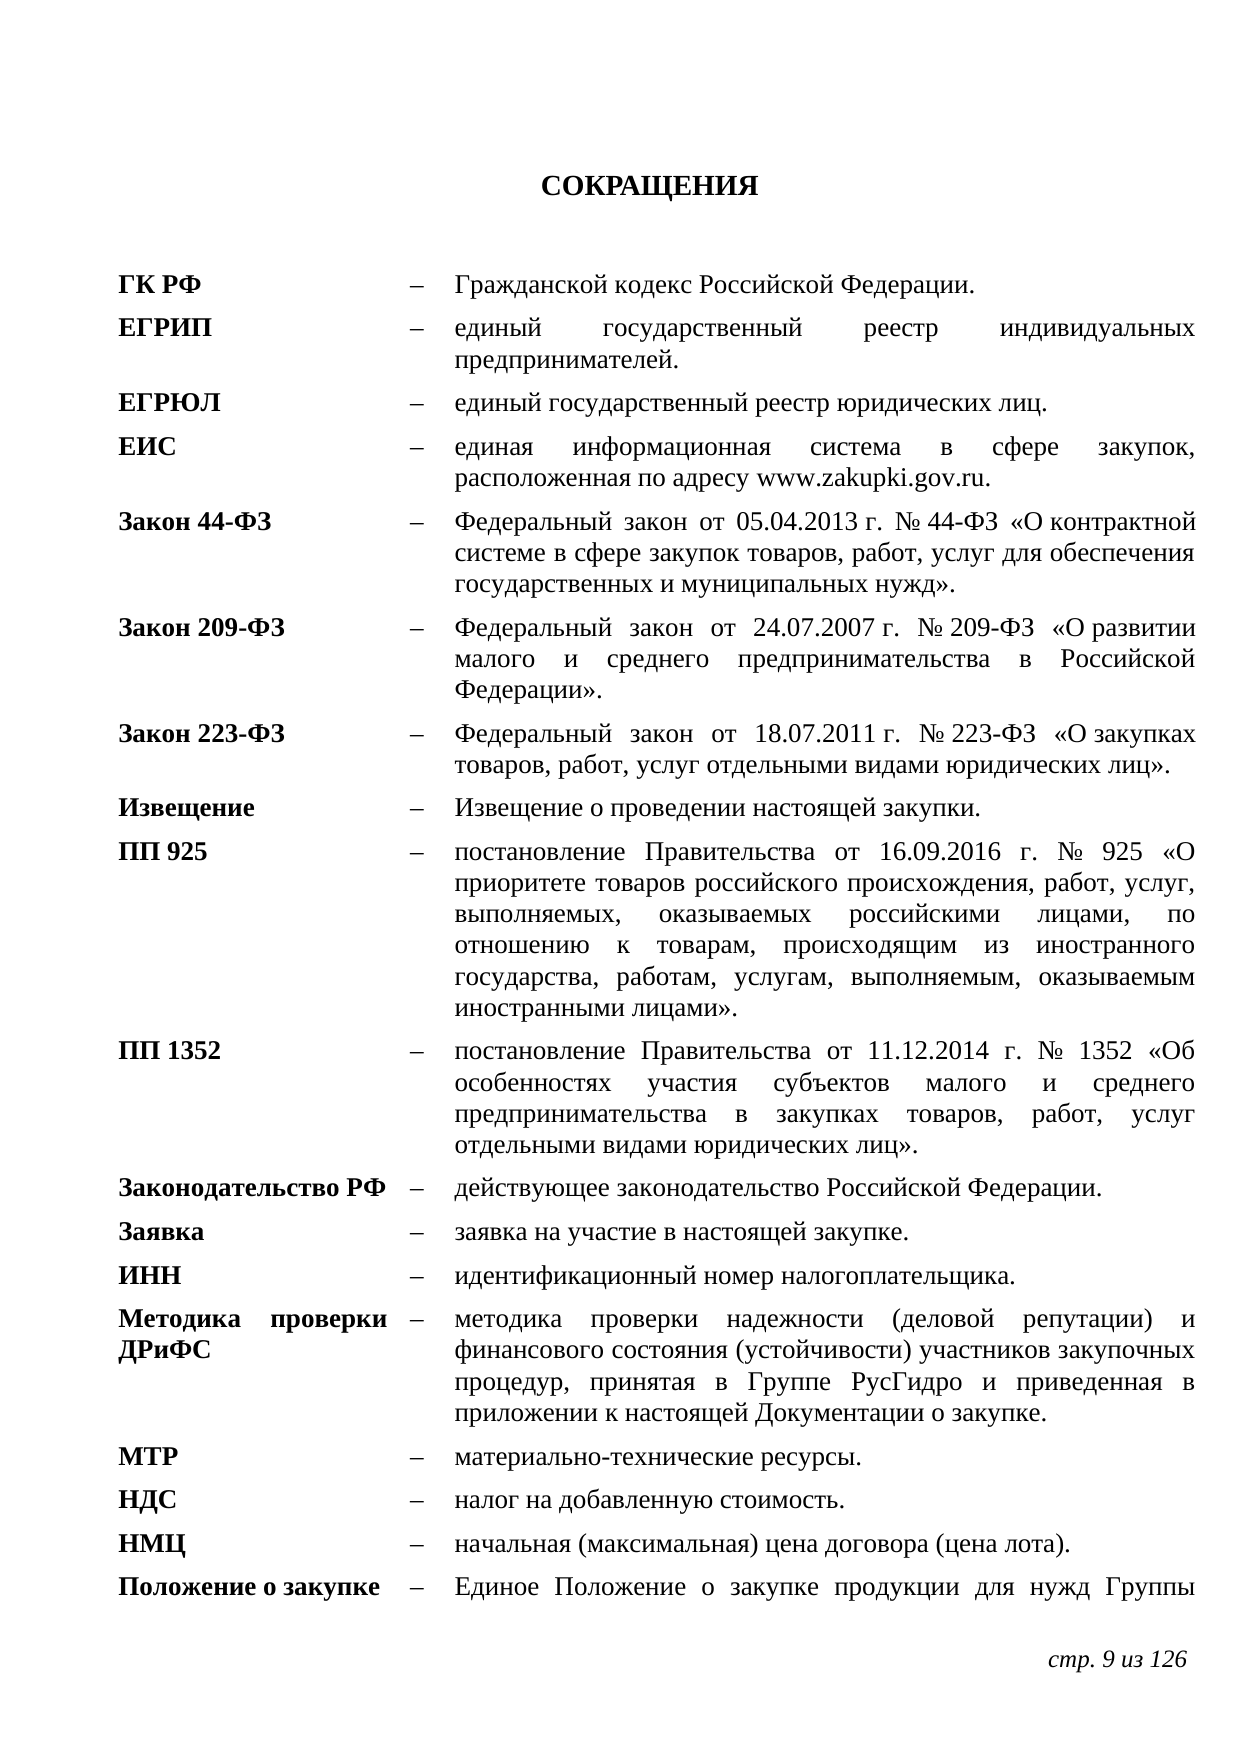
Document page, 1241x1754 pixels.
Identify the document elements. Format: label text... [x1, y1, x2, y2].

table_cell Заявка [107, 1203, 399, 1246]
table_cell НДС [107, 1471, 399, 1514]
table_cell единый государственный реестр индивидуальных предпринимателей. [443, 299, 1207, 374]
table_cell – [399, 1246, 443, 1290]
table_cell ПП 1352 [107, 1022, 399, 1159]
table_cell Положение о закупке [107, 1558, 399, 1602]
table_cell – [399, 823, 443, 1022]
table_cell начальная (максимальная) цена договора (цена лота). [443, 1514, 1207, 1558]
table_cell ПП 925 [107, 823, 399, 1022]
table_cell единая информационная система в сфере закупок, расположенная по адресу www.zakupki.gov.ru. [443, 418, 1207, 492]
table_cell – [399, 299, 443, 374]
table_cell постановление Правительства от 16.09.2016 г. № 925 «О приоритете товаров российского происхождения, работ, услуг, выполняемых, оказываемых российскими лицами, по отношению к товарам, происходящим из иностранного государства, работам, услугам, выполняемым, оказываемым иностранными лицами». [443, 823, 1207, 1022]
table_cell – [399, 374, 443, 417]
table_cell Федеральный закон от 05.04.2013 г. № 44-ФЗ «О контрактной системе в сфере закупок товаров, работ, услуг для обеспечения государственных и муниципальных нужд». [443, 492, 1207, 598]
subtitle СОКРАЩЕНИЯ [118, 168, 1181, 202]
table_cell ЕИС [107, 418, 399, 492]
table_cell – [399, 418, 443, 492]
table_header ГК РФ [107, 255, 399, 299]
table_cell НМЦ [107, 1514, 399, 1558]
table_cell – [399, 1290, 443, 1427]
table_cell налог на добавленную стоимость. [443, 1471, 1207, 1514]
table_cell Извещение [107, 779, 399, 823]
table_cell единый государственный реестр юридических лиц. [443, 374, 1207, 417]
table_cell Федеральный закон от 18.07.2011 г. № 223-ФЗ «О закупках товаров, работ, услуг отдельными видами юридических лиц». [443, 704, 1207, 779]
table_cell ЕГРЮЛ [107, 374, 399, 417]
table_cell – [399, 492, 443, 598]
table_header Гражданской кодекс Российской Федерации. [443, 255, 1207, 299]
table_cell Закон 44-ФЗ [107, 492, 399, 598]
table_header – [399, 255, 443, 299]
table_cell Законодательство РФ [107, 1159, 399, 1203]
table_cell действующее законодательство Российской Федерации. [443, 1159, 1207, 1203]
table_cell МТР [107, 1427, 399, 1471]
table_cell – [399, 1203, 443, 1246]
table_cell – [399, 779, 443, 823]
table_cell Извещение о проведении настоящей закупки. [443, 779, 1207, 823]
table_cell Закон 223-ФЗ [107, 704, 399, 779]
table_cell – [399, 704, 443, 779]
table_cell постановление Правительства от 11.12.2014 г. № 1352 «Об особенностях участия субъектов малого и среднего предпринимательства в закупках товаров, работ, услуг отдельными видами юридических лиц». [443, 1022, 1207, 1159]
table_cell Закон 209-ФЗ [107, 598, 399, 704]
table_cell – [399, 1427, 443, 1471]
table_cell – [399, 1471, 443, 1514]
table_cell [443, 1558, 1207, 1602]
table_cell методика проверки надежности (деловой репутации) и финансового состояния (устойчивости) участников закупочных процедур, принятая в Группе РусГидро и приведенная в приложении к настоящей Документации о закупке. [443, 1290, 1207, 1427]
table_cell ЕГРИП [107, 299, 399, 374]
table_cell ИНН [107, 1246, 399, 1290]
table_cell – [399, 1159, 443, 1203]
table_cell – [399, 1514, 443, 1558]
table_cell – [399, 1022, 443, 1159]
table_cell материально-технические ресурсы. [443, 1427, 1207, 1471]
table_cell – [399, 1558, 443, 1602]
table_cell Федеральный закон от 24.07.2007 г. № 209-ФЗ «О развитии малого и среднего предпринимательства в Российской Федерации». [443, 598, 1207, 704]
table_cell заявка на участие в настоящей закупке. [443, 1203, 1207, 1246]
table_cell – [399, 598, 443, 704]
table_cell Методика проверки ДРиФС [107, 1290, 399, 1427]
table_cell идентификационный номер налогоплательщика. [443, 1246, 1207, 1290]
